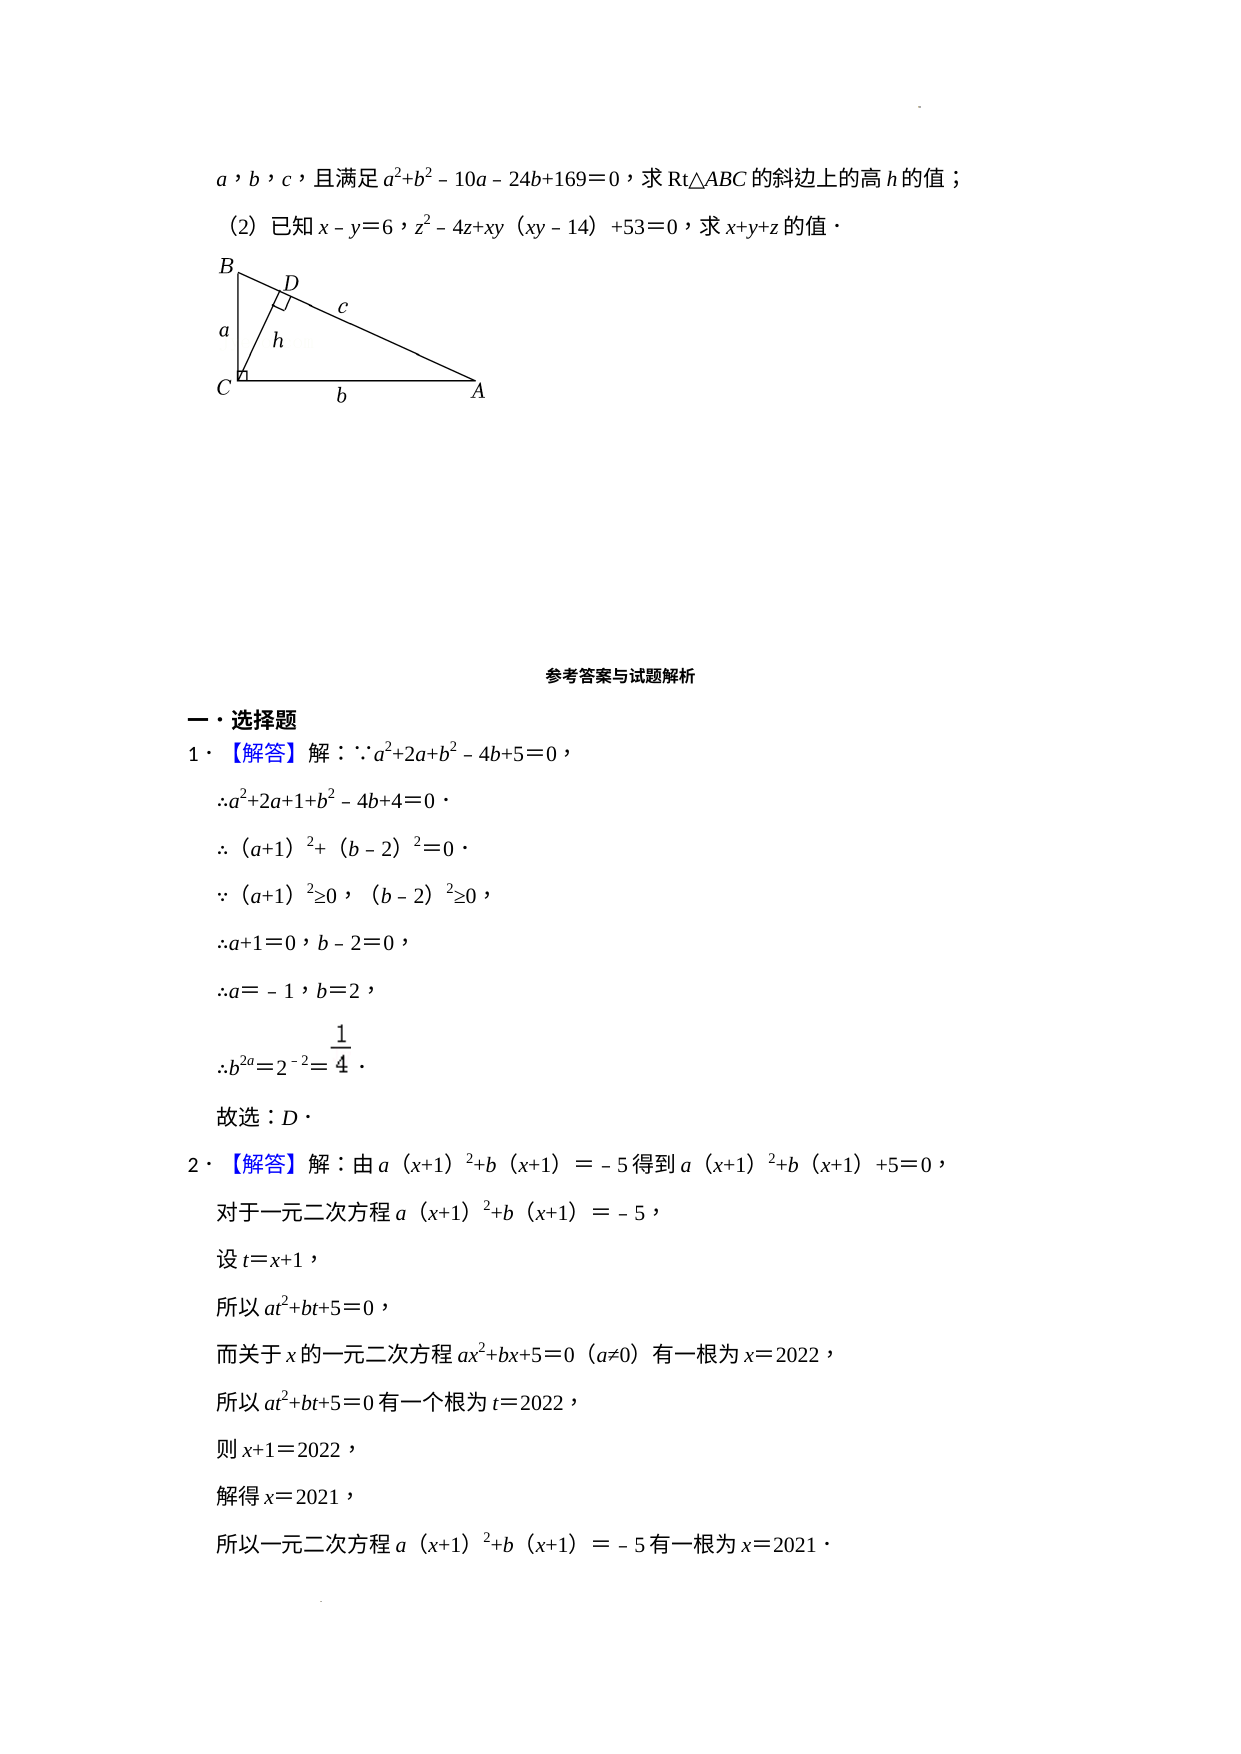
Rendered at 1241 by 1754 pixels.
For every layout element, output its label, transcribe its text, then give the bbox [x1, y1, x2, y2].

text ∴b2a＝2﹣2＝． [216, 1021, 1053, 1086]
text 一．选择题 [187, 704, 1053, 736]
list ．【解答】解：由a（x+1）2+b（x+1）＝﹣5得到a（x+1）2+b（x+1）+5＝0， [187, 1148, 1053, 1181]
text 所以at2+bt+5＝0有一个根为t＝2022， [216, 1385, 1053, 1418]
text 所以一元二次方程a（x+1）2+b（x+1）＝﹣5有一根为x＝2021． [216, 1527, 1053, 1560]
text ∴a2+2a+1+b2﹣4b+4＝0． [216, 784, 1053, 816]
text 对于一元二次方程a（x+1）2+b（x+1）＝﹣5， [216, 1196, 1053, 1228]
text 设t＝x+1， [216, 1243, 1053, 1275]
text 则x+1＝2022， [216, 1432, 1053, 1465]
picture [216, 256, 486, 404]
text ∴a＝﹣1，b＝2， [216, 973, 1053, 1006]
text ∴（a+1）2+（b﹣2）2＝0． [216, 831, 1053, 864]
text 所以at2+bt+5＝0， [216, 1290, 1053, 1323]
text ∵（a+1）2≥0，（b﹣2）2≥0， [216, 879, 1053, 911]
text 解得x＝2021， [216, 1480, 1053, 1512]
text ∴a+1＝0，b﹣2＝0， [216, 926, 1053, 958]
text 故选：D． [216, 1101, 1053, 1133]
list ．【解答】解：∵a2+2a+b2﹣4b+5＝0， [187, 736, 1053, 769]
text （2）已知x﹣y＝6，z2﹣4z+xy（xy﹣14）+53＝0，求x+y+z的值． [216, 209, 1053, 242]
text 参考答案与试题解析 [187, 660, 1053, 693]
picture [330, 1020, 351, 1076]
text 而关于x的一元二次方程ax2+bx+5＝0（a≠0）有一根为x＝2022， [216, 1338, 1053, 1370]
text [216, 162, 1053, 194]
